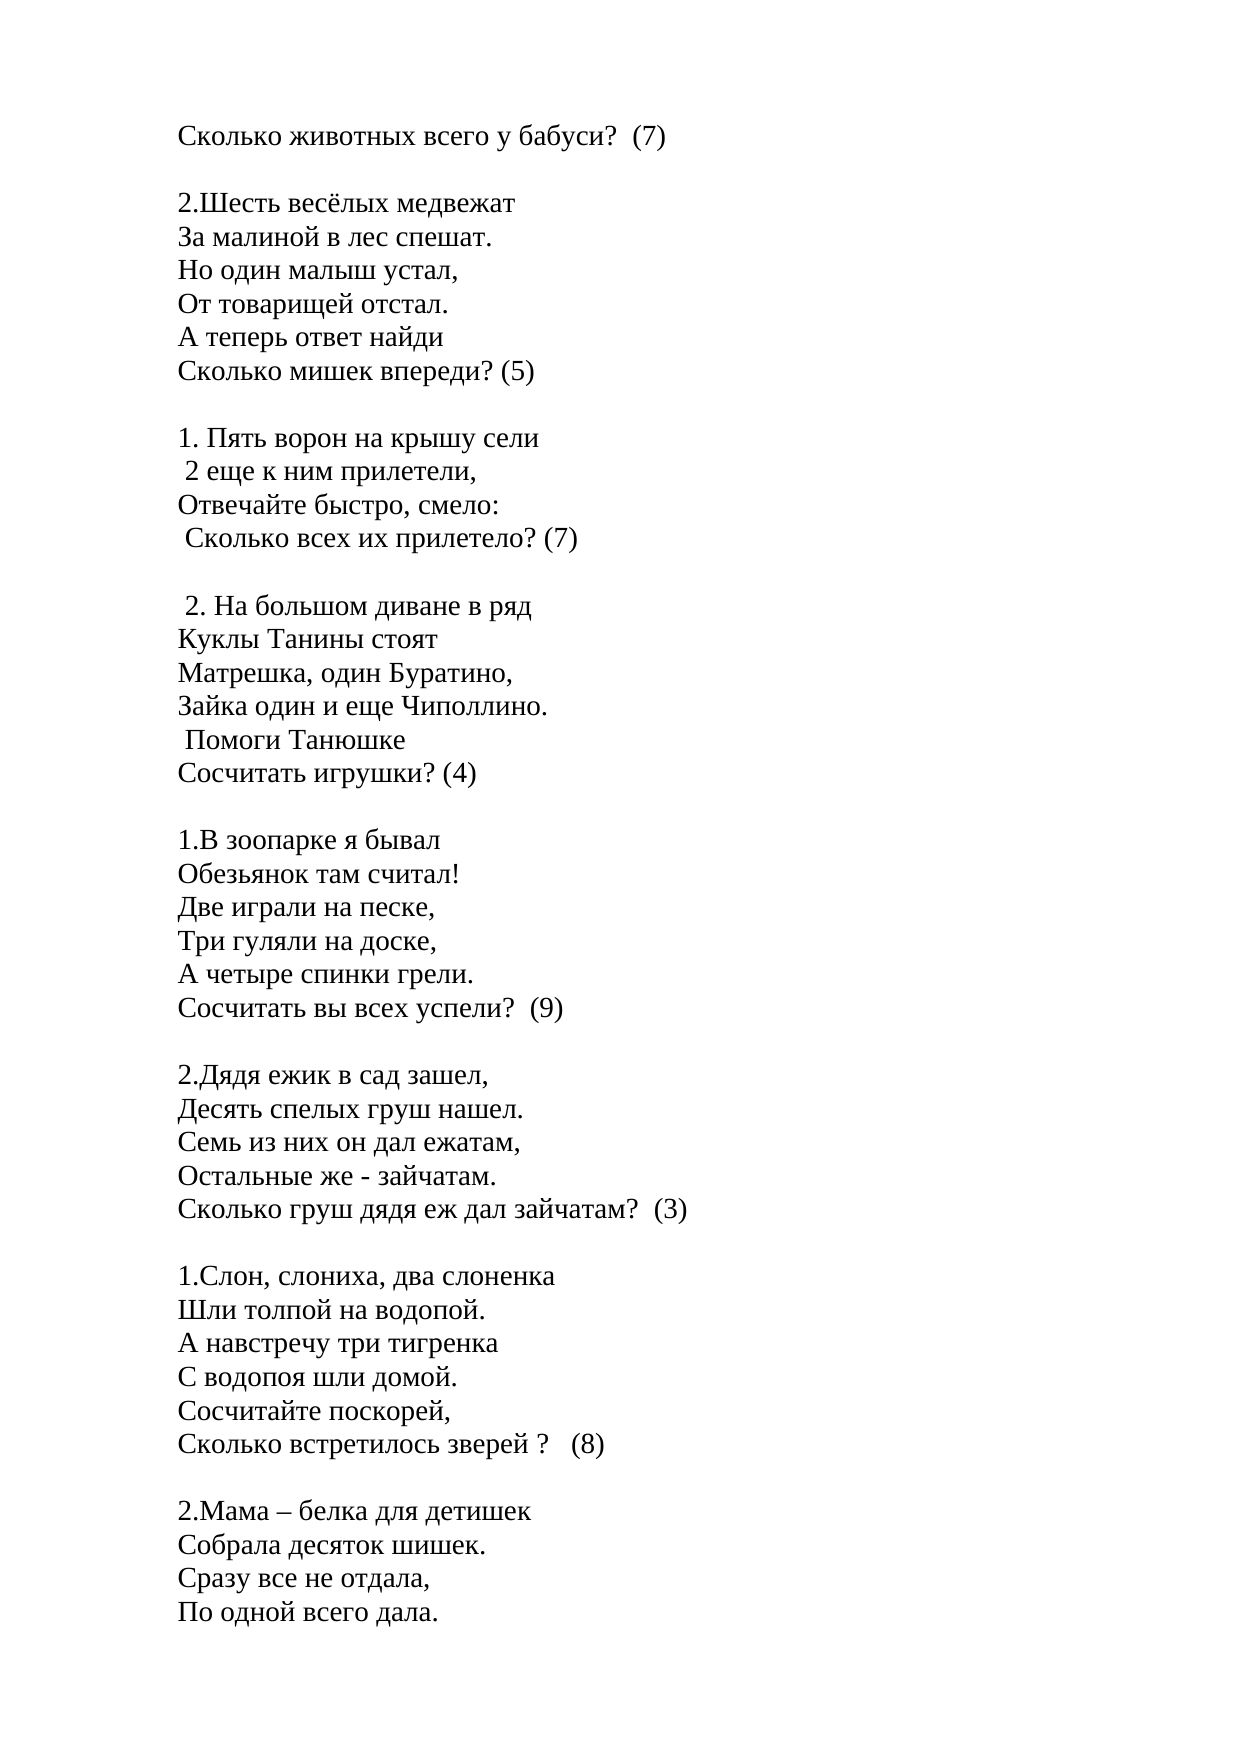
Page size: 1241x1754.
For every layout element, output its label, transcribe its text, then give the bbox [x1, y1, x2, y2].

text Остальные же - зайчатам. [177, 1158, 1152, 1191]
text 2 еще к ним прилетели, [177, 453, 1152, 487]
text С водопоя шли домой. [177, 1359, 1152, 1393]
text 2.Дядя ежик в сад зашел, [177, 1057, 1152, 1091]
text 1.В зоопарке я бывал [177, 822, 1152, 856]
text Сколько всех их прилетело? (7) [177, 521, 1152, 554]
text Куклы Танины стоят [177, 621, 1152, 655]
text За малиной в лес спешат. [177, 219, 1152, 252]
text Три гуляли на доске, [177, 923, 1152, 957]
text От товарищей отстал. [177, 286, 1152, 319]
text Сколько груш дядя еж дал зайчатам? (3) [177, 1191, 1152, 1225]
text Но один малыш устал, [177, 252, 1152, 286]
text 1. Пять ворон на крышу сели [177, 420, 1152, 453]
text Отвечайте быстро, смело: [177, 487, 1152, 521]
text Две играли на песке, [177, 889, 1152, 923]
text Матрешка, один Буратино, [177, 655, 1152, 688]
text Обезьянок там считал! [177, 856, 1152, 889]
text Сосчитать игрушки? (4) [177, 755, 1152, 789]
text Сразу все не отдала, [177, 1560, 1152, 1594]
text Сколько встретилось зверей ? (8) [177, 1426, 1152, 1460]
text Семь из них он дал ежатам, [177, 1124, 1152, 1158]
text Сколько животных всего у бабуси? (7) [177, 118, 1152, 152]
text Десять спелых груш нашел. [177, 1091, 1152, 1124]
text 2.Мама – белка для детишек [177, 1493, 1152, 1527]
text 2.Шесть весёлых медвежат [177, 185, 1152, 219]
text Шли толпой на водопой. [177, 1292, 1152, 1326]
text А навстречу три тигренка [177, 1326, 1152, 1359]
text А теперь ответ найди [177, 319, 1152, 353]
text Сосчитать вы всех успели? (9) [177, 990, 1152, 1024]
text По одной всего дала. [177, 1594, 1152, 1627]
text 1.Слон, слониха, два слоненка [177, 1258, 1152, 1292]
text Сколько мишек впереди? (5) [177, 353, 1152, 386]
text 2. На большом диване в ряд [177, 588, 1152, 621]
text Помоги Танюшке [177, 722, 1152, 755]
text Зайка один и еще Чиполлино. [177, 688, 1152, 722]
text Собрала десяток шишек. [177, 1527, 1152, 1560]
text Сосчитайте поскорей, [177, 1393, 1152, 1426]
text А четыре спинки грели. [177, 957, 1152, 990]
